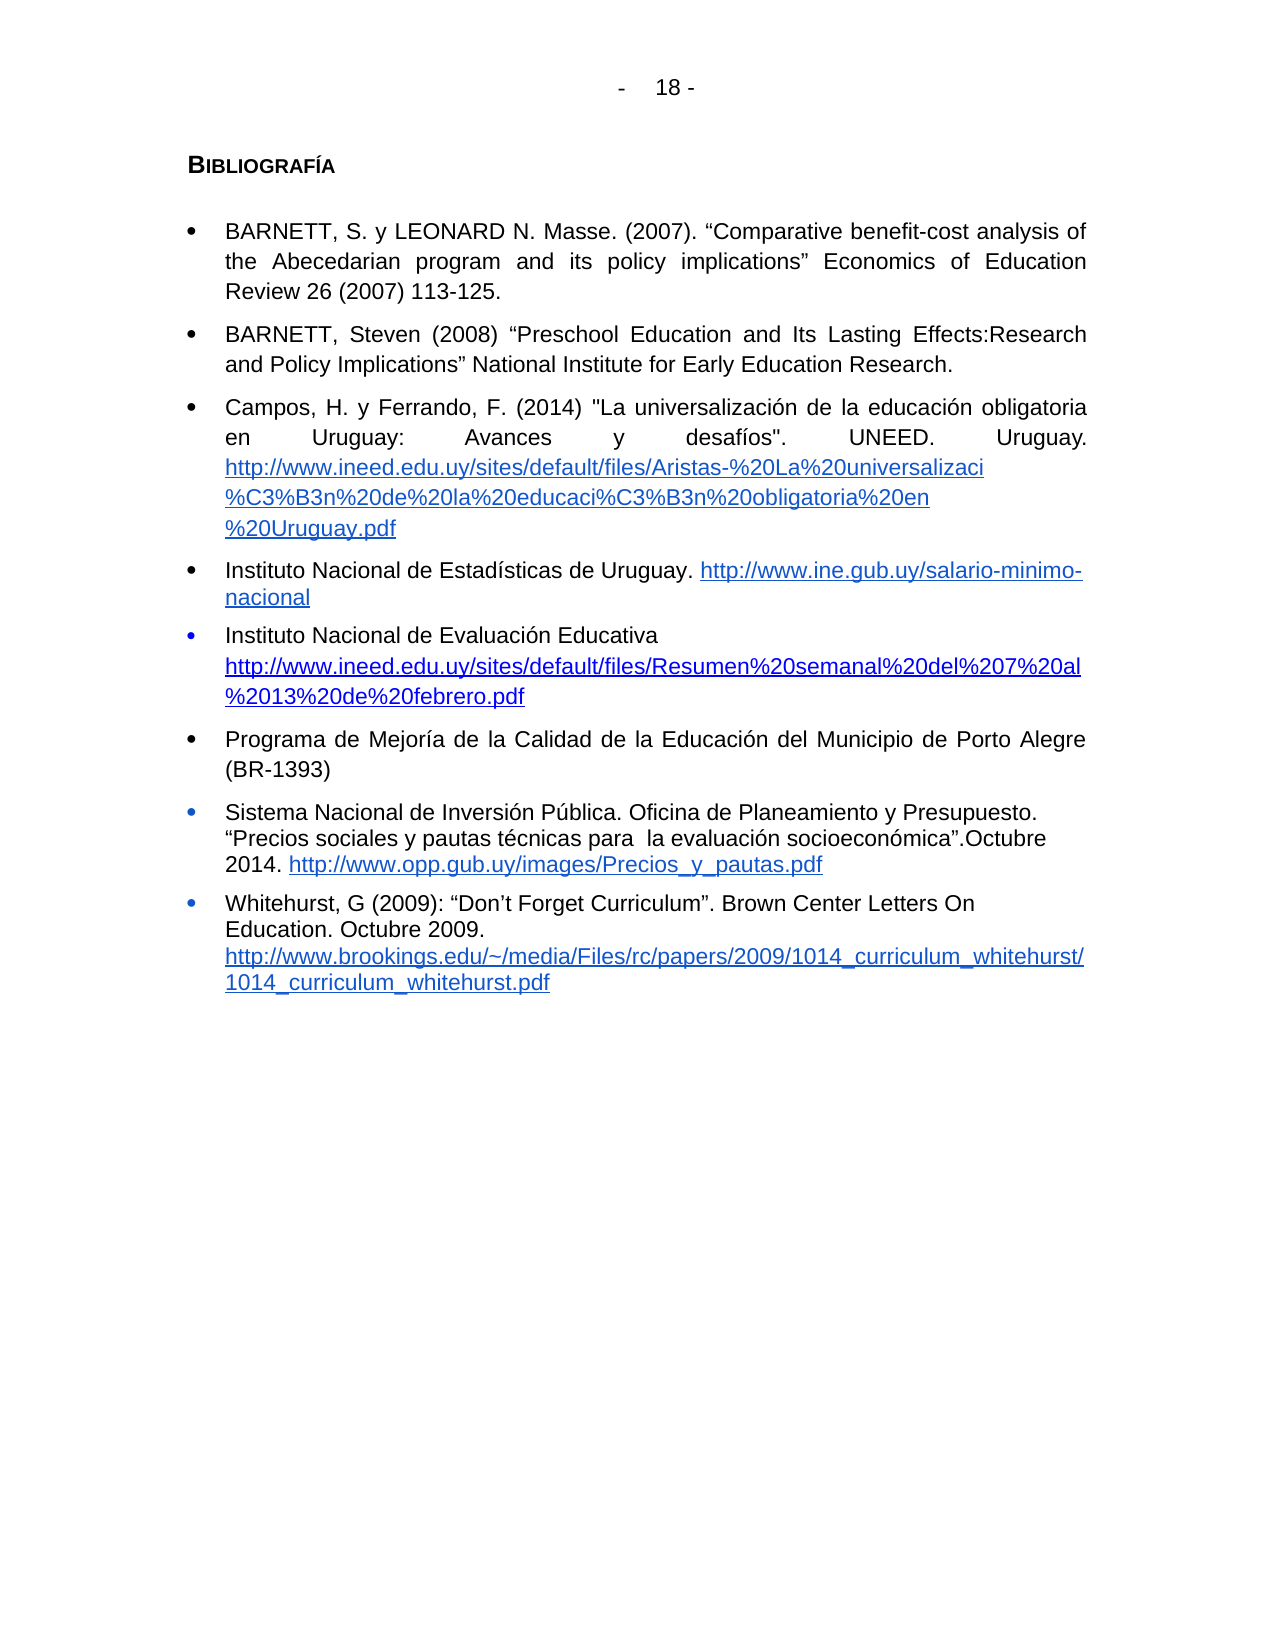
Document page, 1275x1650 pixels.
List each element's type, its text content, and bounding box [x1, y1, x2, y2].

list Instituto Nacional de Evaluación Educativa http://www.ineed.edu.uy/sites/default/files/Resumen%20semanal%20del%207%20al%2013%20de%20febrero.pdf [187, 622, 1087, 709]
list BARNETT, Steven (2008) “Preschool Education and Its Lasting Effects:Research and Policy Implications” National Institute for Early Education Research. [187, 321, 1087, 377]
list Programa de Mejoría de la Calidad de la Educación del Municipio de Porto Alegre (BR-1393) [187, 726, 1087, 782]
subtitle Bibliografía [187, 150, 1087, 179]
list Campos, H. y Ferrando, F. (2014) "La universalización de la educación obligatoria en Uruguay: Avances y desafíos". UNEED. Uruguay. http://www.ineed.edu.uy/sites/default/files/Aristas-%20La%20universalizaci%C3%B3n%20de%20la%20educaci%C3%B3n%20obligatoria%20en%20Uruguay.pdf [187, 394, 1087, 541]
list Whitehurst, G (2009): “Don’t Forget Curriculum”. Brown Center Letters On Education. Octubre 2009. http://www.brookings.edu/~/media/Files/rc/papers/2009/1014_curriculum_whitehurst/1014_curriculum_whitehurst.pdf [187, 890, 1087, 995]
list BARNETT, S. y LEONARD N. Masse. (2007). “Comparative benefit-cost analysis of the Abecedarian program and its policy implications” Economics of Education Review 26 (2007) 113-125. [187, 218, 1087, 304]
list Instituto Nacional de Estadísticas de Uruguay. http://www.ine.gub.uy/salario-minimo-nacional [187, 557, 1087, 610]
list Sistema Nacional de Inversión Pública. Oficina de Planeamiento y Presupuesto. “Precios sociales y pautas técnicas para la evaluación socioeconómica”.Octubre 2014. http://www.opp.gub.uy/images/Precios_y_pautas.pdf [187, 798, 1087, 877]
